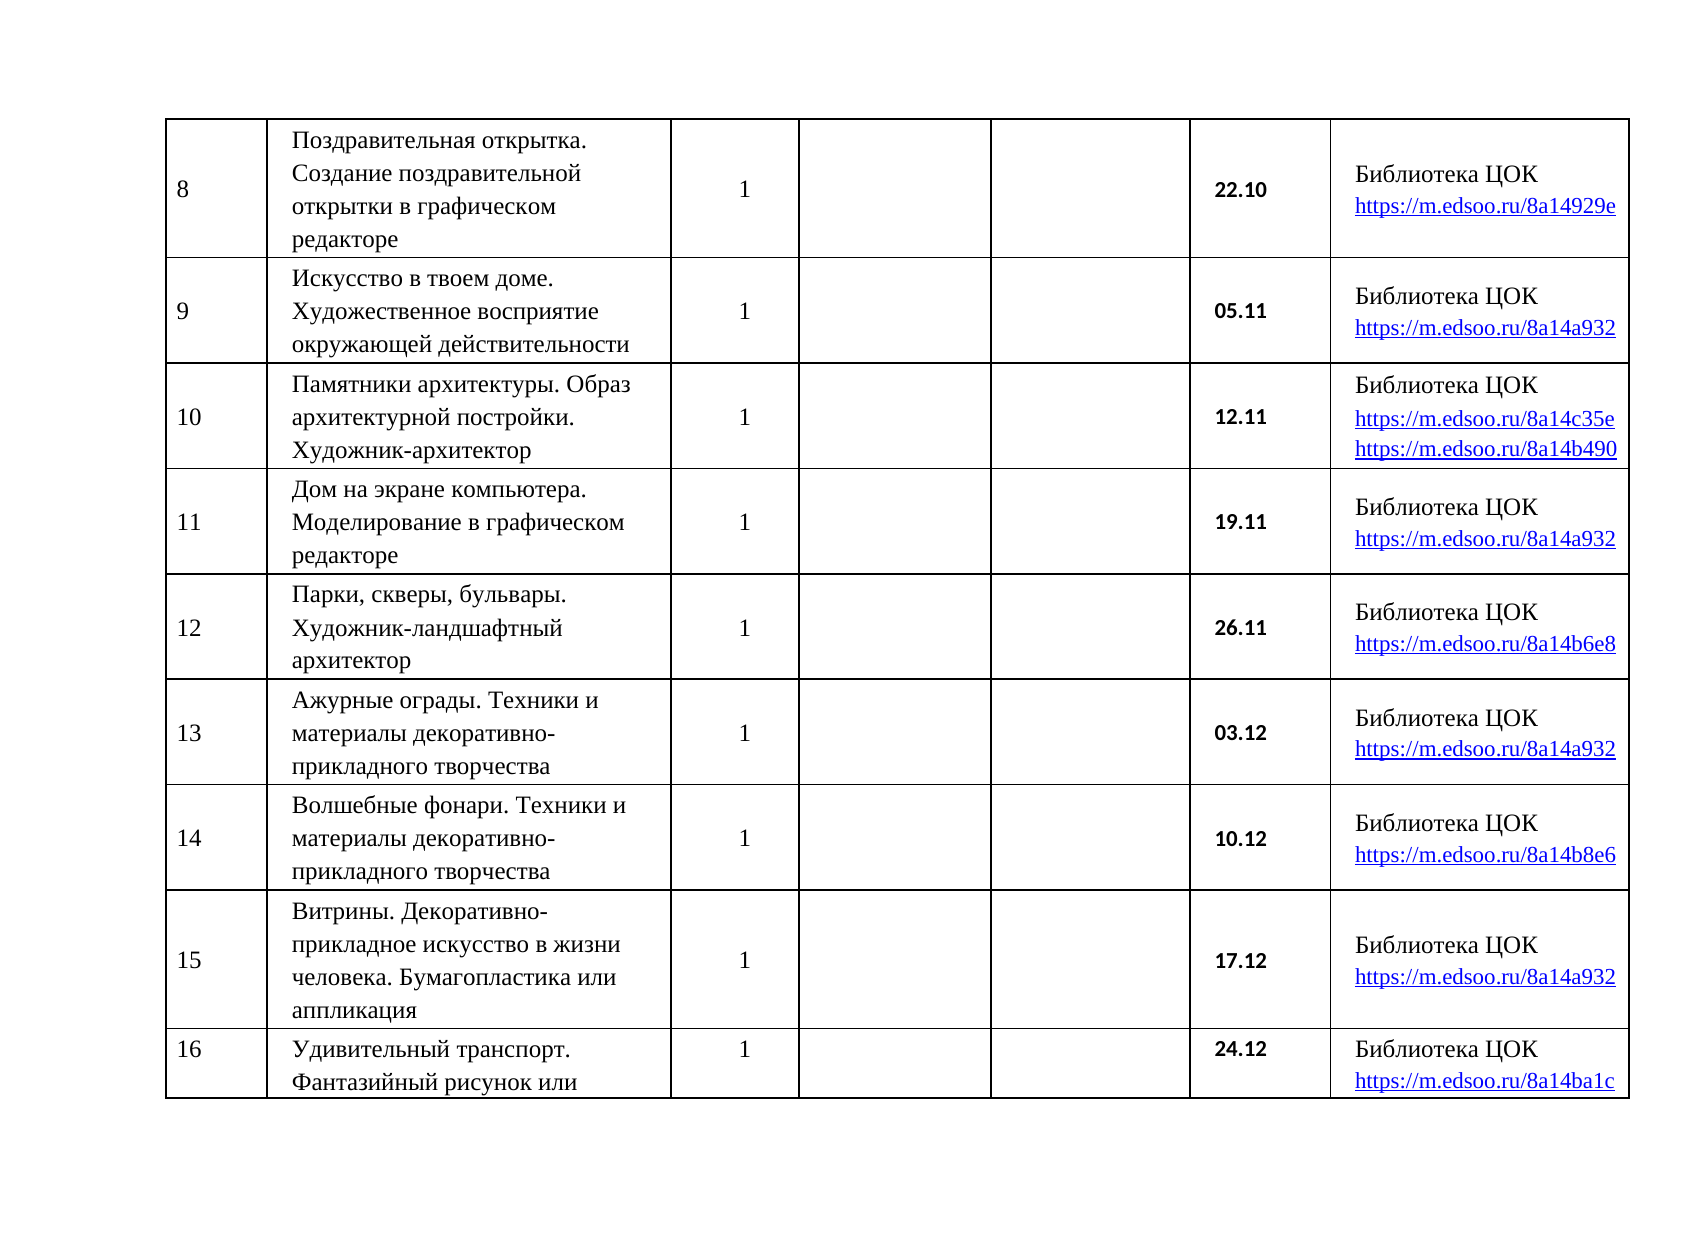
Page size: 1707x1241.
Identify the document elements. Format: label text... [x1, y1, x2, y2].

table_cell [992, 891, 1189, 1027]
table_cell 11 [167, 469, 266, 573]
table_cell 1 [672, 575, 798, 678]
table_cell [800, 469, 990, 573]
table_cell [992, 1029, 1189, 1097]
table_cell Ажурные ограды. Техники и материалы декоративно-прикладного творчества [268, 680, 670, 784]
table_cell 1 [672, 364, 798, 467]
table_cell Памятники архитектуры. Образ архитектурной постройки. Художник-архитектор [268, 364, 670, 467]
table_cell 8 [167, 120, 266, 257]
table_cell [800, 258, 990, 362]
table_cell 1 [672, 785, 798, 889]
table_cell Дом на экране компьютера. Моделирование в графическом редакторе [268, 469, 670, 573]
table_cell [800, 120, 990, 257]
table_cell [1331, 1029, 1628, 1097]
table_cell 1 [672, 1029, 798, 1097]
table_cell 1 [672, 891, 798, 1027]
table_cell Волшебные фонари. Техники и материалы декоративно-прикладного творчества [268, 785, 670, 889]
table_cell 22.10 [1191, 120, 1330, 257]
table_cell 13 [167, 680, 266, 784]
table_cell Библиотека ЦОК https://m.edsoo.ru/8a14a932 [1331, 680, 1628, 784]
table_cell 1 [672, 258, 798, 362]
table_cell 14 [167, 785, 266, 889]
table_cell Библиотека ЦОК https://m.edsoo.ru/8a14a932 [1331, 469, 1628, 573]
table_cell Витрины. Декоративно-прикладное искусство в жизни человека. Бумагопластика или аппликация [268, 891, 670, 1027]
table_cell Библиотека ЦОК https://m.edsoo.ru/8a14c35e https://m.edsoo.ru/8a14b490 [1331, 364, 1628, 467]
table_cell 9 [167, 258, 266, 362]
table_cell Библиотека ЦОК https://m.edsoo.ru/8a14929e [1331, 120, 1628, 257]
table_cell Библиотека ЦОК https://m.edsoo.ru/8a14b6e8 [1331, 575, 1628, 678]
table_cell 1 [672, 120, 798, 257]
table_cell 10.12 [1191, 785, 1330, 889]
table_cell 24.12 [1191, 1029, 1330, 1097]
table_cell [992, 785, 1189, 889]
table_cell Библиотека ЦОК https://m.edsoo.ru/8a14a932 [1331, 258, 1628, 362]
table_cell [992, 469, 1189, 573]
table_cell Искусство в твоем доме. Художественное восприятие окружающей действительности [268, 258, 670, 362]
table_cell [992, 680, 1189, 784]
table_cell 15 [167, 891, 266, 1027]
table_cell [992, 575, 1189, 678]
table_cell [800, 785, 990, 889]
table_cell [800, 575, 990, 678]
table_cell 1 [672, 469, 798, 573]
table_cell 05.11 [1191, 258, 1330, 362]
table_cell [992, 258, 1189, 362]
table_cell 26.11 [1191, 575, 1330, 678]
table_cell [800, 680, 990, 784]
table_cell 19.11 [1191, 469, 1330, 573]
table_cell 17.12 [1191, 891, 1330, 1027]
table_cell [800, 891, 990, 1027]
table_cell [992, 364, 1189, 467]
table_cell 10 [167, 364, 266, 467]
table_cell 12.11 [1191, 364, 1330, 467]
table_cell 16 [167, 1029, 266, 1097]
table_cell 12 [167, 575, 266, 678]
table_cell 03.12 [1191, 680, 1330, 784]
table_cell Поздравительная открытка. Создание поздравительной открытки в графическом редакторе [268, 120, 670, 257]
table_cell Библиотека ЦОК https://m.edsoo.ru/8a14b8e6 [1331, 785, 1628, 889]
table_cell [992, 120, 1189, 257]
table_cell Парки, скверы, бульвары. Художник-ландшафтный архитектор [268, 575, 670, 678]
table_cell 1 [672, 680, 798, 784]
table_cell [268, 1029, 670, 1097]
table_cell [800, 364, 990, 467]
table_cell Библиотека ЦОК https://m.edsoo.ru/8a14a932 [1331, 891, 1628, 1027]
table_cell [800, 1029, 990, 1097]
